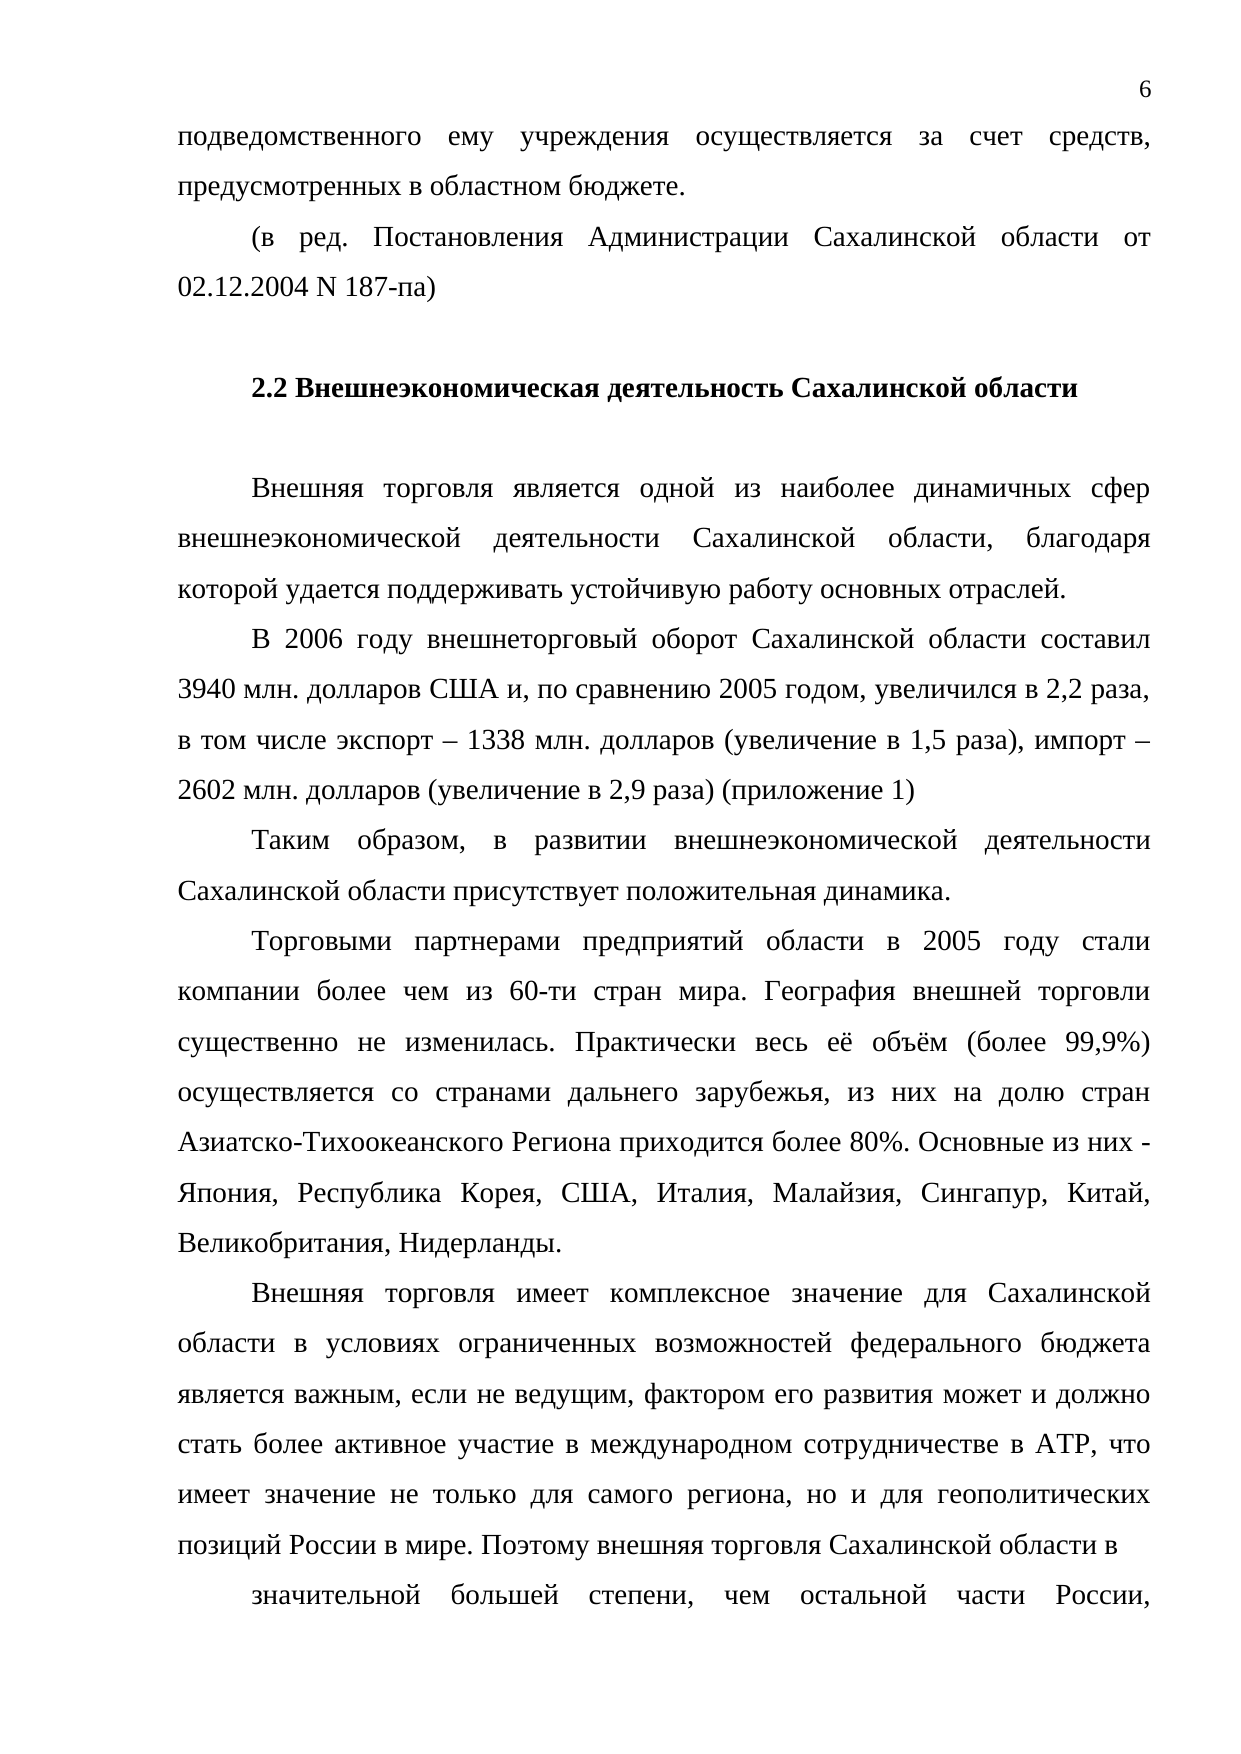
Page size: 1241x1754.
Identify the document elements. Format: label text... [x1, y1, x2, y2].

text Внешняя торговля имеет комплексное значение для Сахалинской области в условиях ограниченных возможностей федерального бюджета является важным, если не ведущим, фактором его развития может и должно стать более активное участие в международном сотрудничестве в АТР, что имеет значение не только для самого региона, но и для геополитических позиций России в мире. Поэтому внешняя торговля Сахалинской области в [177, 1275, 1152, 1560]
text (в ред. Постановления Администрации Сахалинской области от 02.12.2004 N 187-па) [177, 219, 1152, 303]
text 2.2 Внешнеэкономическая деятельность Сахалинской области [177, 370, 1152, 403]
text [177, 118, 1152, 202]
text В 2006 году внешнеторговый оборот Сахалинской области составил 3940 млн. долларов США и, по сравнению 2005 годом, увеличился в 2,2 раза, в том числе экспорт – 1338 млн. долларов (увеличение в 1,5 раза), импорт – 2602 млн. долларов (увеличение в 2,9 раза) (приложение 1) [177, 621, 1152, 806]
text Внешняя торговля является одной из наиболее динамичных сфер внешнеэкономической деятельности Сахалинской области, благодаря которой удается поддерживать устойчивую работу основных отраслей. [177, 470, 1152, 604]
text Торговыми партнерами предприятий области в 2005 году стали компании более чем из 60-ти стран мира. География внешней торговли существенно не изменилась. Практически весь её объём (более 99,9%) осуществляется со странами дальнего зарубежья, из них на долю стран Азиатско-Тихоокеанского Региона приходится более 80%. Основные из них - Япония, Республика Корея, США, Италия, Малайзия, Сингапур, Китай, Великобритания, Нидерланды. [177, 923, 1152, 1258]
text Таким образом, в развитии внешнеэкономической деятельности Сахалинской области присутствует положительная динамика. [177, 822, 1152, 906]
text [177, 1577, 1152, 1611]
